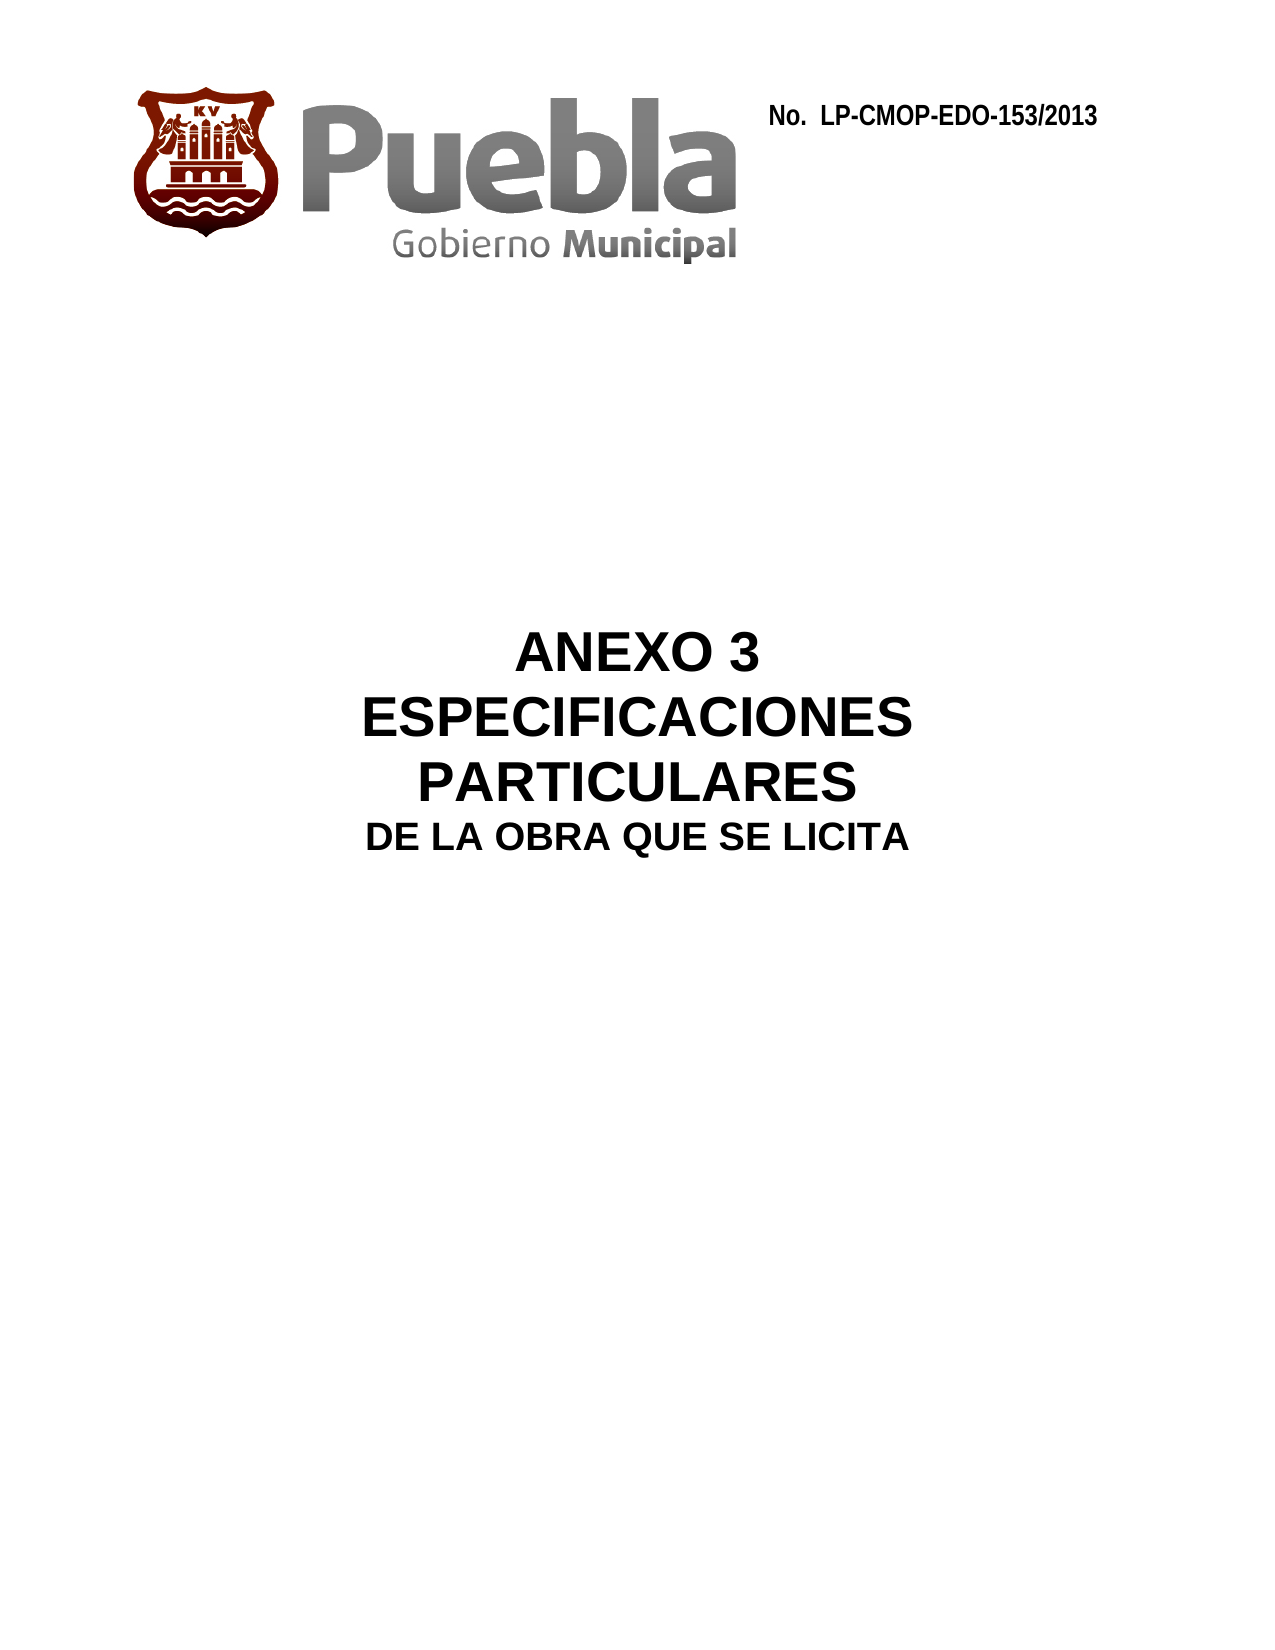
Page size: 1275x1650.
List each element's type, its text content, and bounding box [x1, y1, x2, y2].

text ANEXO 3 [177, 619, 1098, 683]
picture [133, 87, 736, 264]
text ESPECIFICACIONES PARTICULARES [177, 683, 1098, 813]
text DE SE LICITA [177, 813, 1098, 858]
